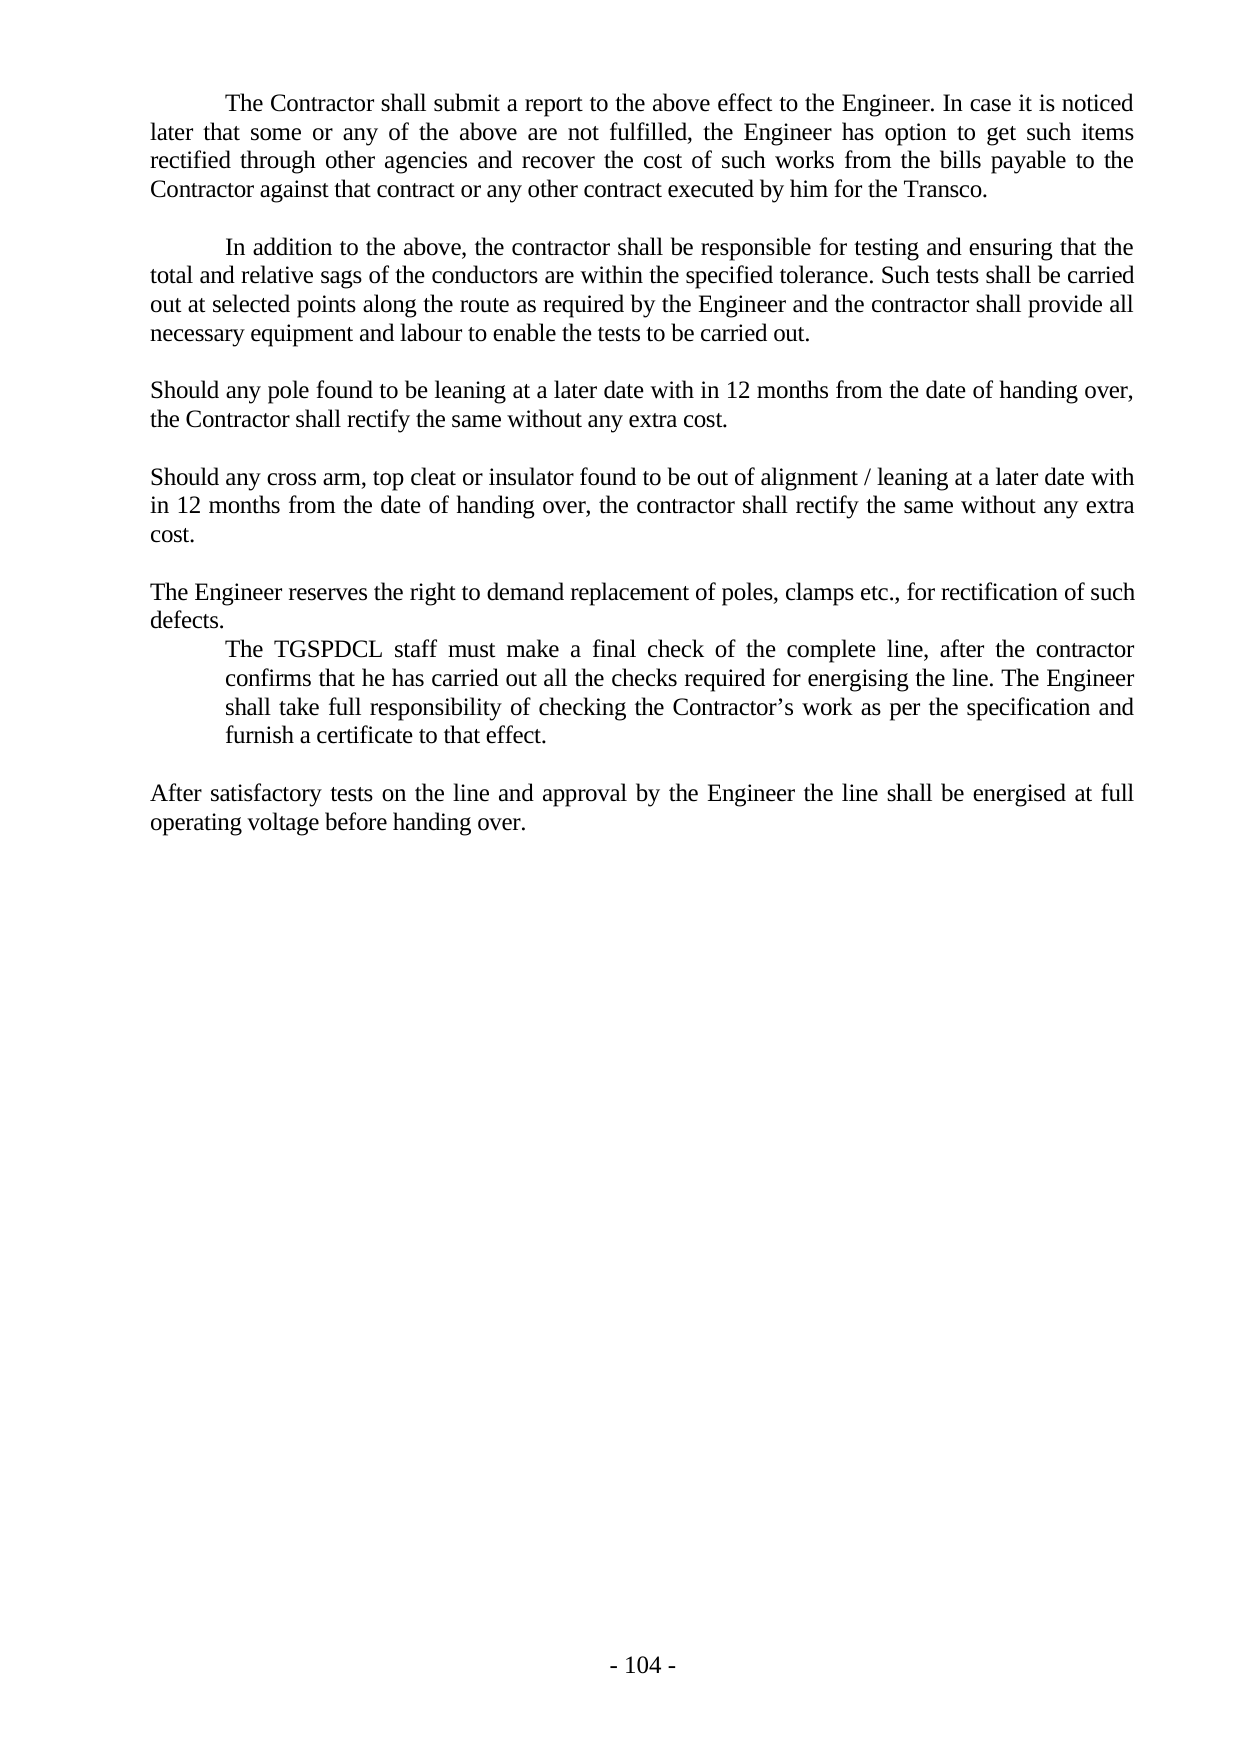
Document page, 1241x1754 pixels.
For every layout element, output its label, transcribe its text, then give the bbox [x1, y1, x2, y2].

text Should any cross arm, top cleat or insulator found to be out of alignment / leaning at a later date with in 12 months from the date of handing over, the contractor shall rectify the same without any extra cost. [150, 462, 1135, 548]
list In addition to the above, the contractor shall be responsible for testing and ensuring that the total and relative sags of the conductors are within the specified tolerance. Such tests shall be carried out at selected points along the route as required by the Engineer and the contractor shall provide all necessary equipment and labour to enable the tests to be carried out. [150, 232, 1135, 347]
list The TGSPDCL staff must make a final check of the complete line, after the contractor confirms that he has carried out all the checks required for energising the line. The Engineer shall take full responsibility of checking the Contractor’s work as per the specification and furnish a certificate to that effect. [150, 634, 1135, 749]
text The Engineer reserves the right to demand replacement of poles, clamps etc., for rectification of such defects. [150, 577, 1135, 634]
text After satisfactory tests on the line and approval by the Engineer the line shall be energised at full operating voltage before handing over. [150, 778, 1135, 835]
text The Contractor shall submit a report to the above effect to the Engineer. In case it is noticed later that some or any of the above are not fulfilled, the Engineer has option to get such items rectified through other agencies and recover the cost of such works from the bills payable to the Contractor against that contract or any other contract executed by him for the Transco. [150, 88, 1135, 203]
text Should any pole found to be leaning at a later date with in 12 months from the date of handing over, the Contractor shall rectify the same without any extra cost. [150, 375, 1135, 433]
